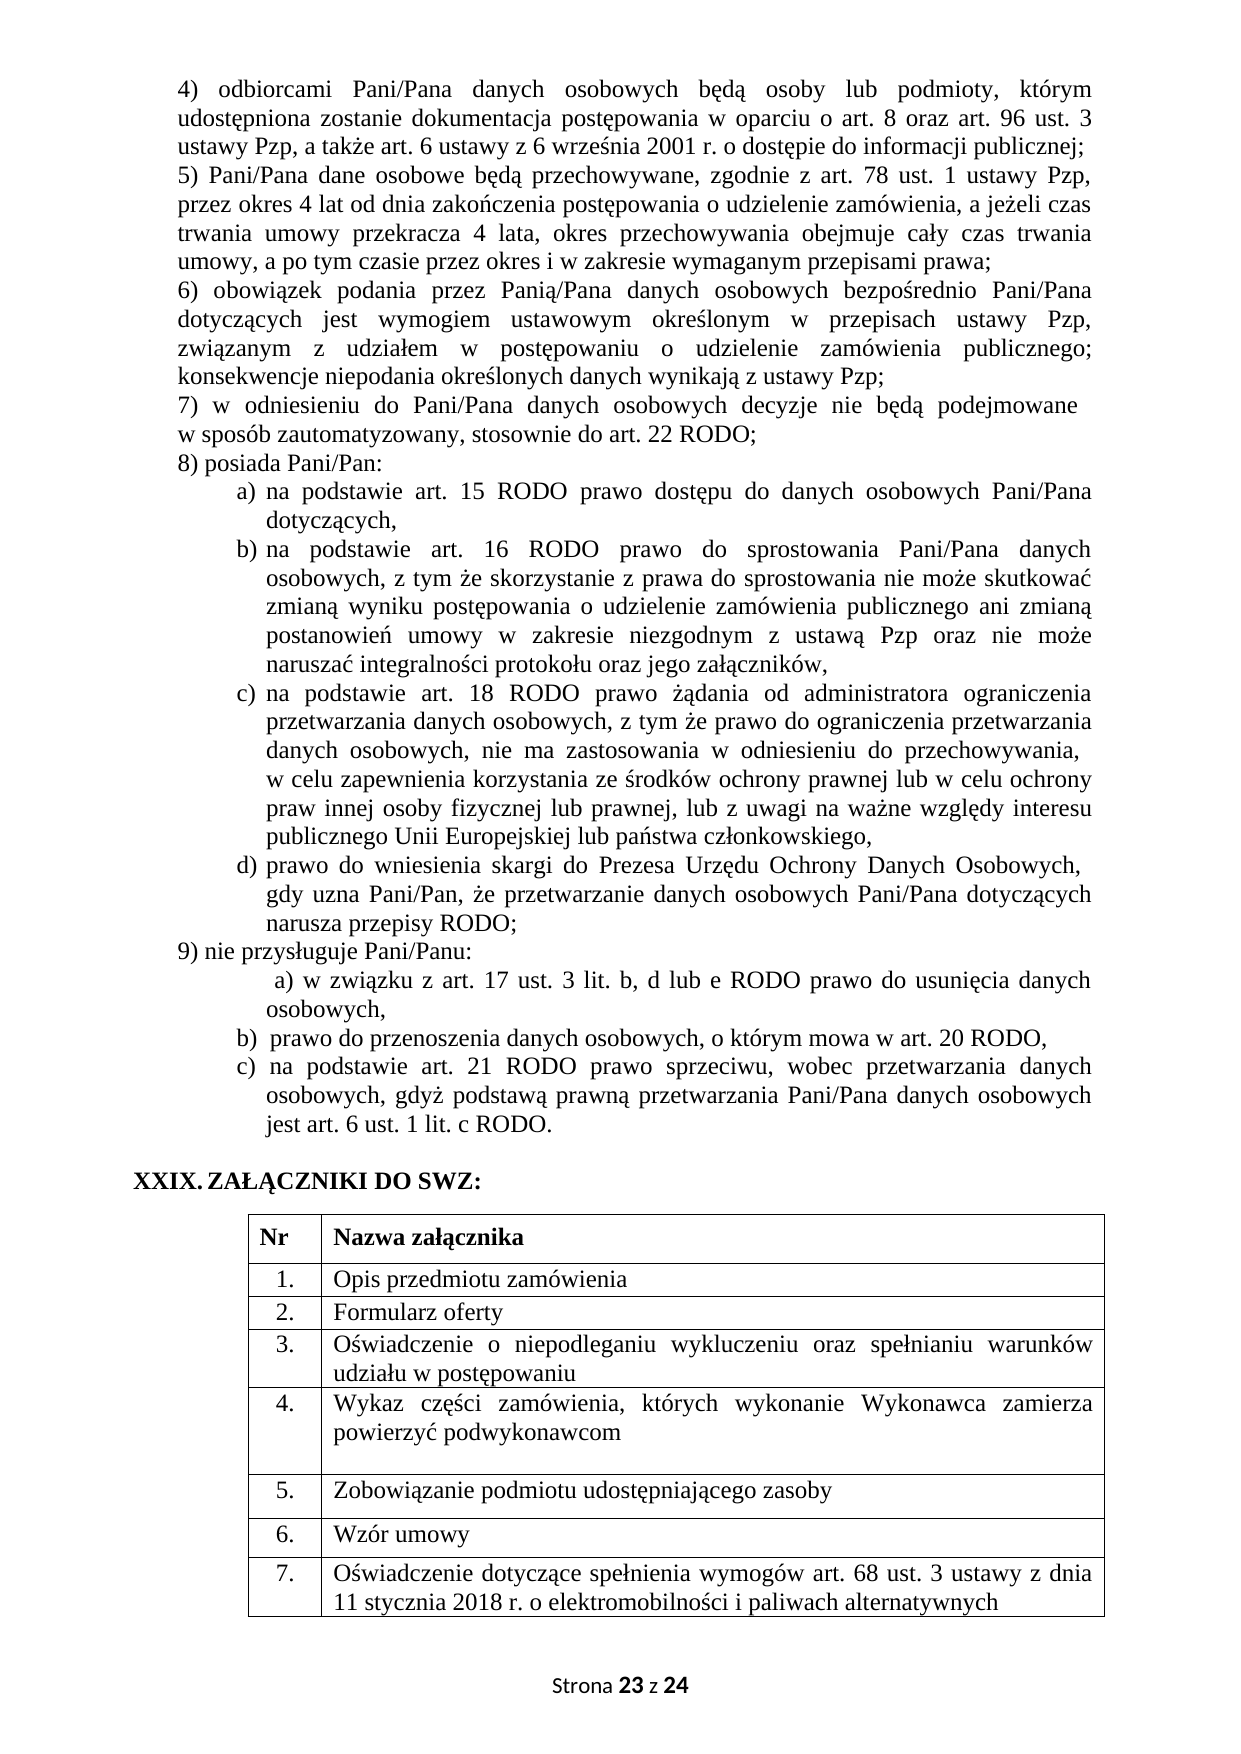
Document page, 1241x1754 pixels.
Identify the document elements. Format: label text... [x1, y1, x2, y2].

table_cell Oświadczenie dotyczące spełnienia wymogów art. 68 ust. 3 ustawy z dnia 11 stycznia 2018 r. o elektromobilności i paliwach alternatywnych [322, 1558, 1104, 1616]
table_header Nr [249, 1215, 321, 1263]
text 4) odbiorcami Pani/Pana danych osobowych będą osoby lub podmioty, którym udostępniona zostanie dokumentacja postępowania w oparciu o art. 8 oraz art. 96 ust. 3 ustawy Pzp, a także art. 6 ustawy z 6 września 2001 r. o dostępie do informacji publicznej; [177, 74, 1092, 160]
list ZAŁĄCZNIKI DO SWZ: [133, 1166, 1092, 1195]
table_cell 3. [249, 1330, 321, 1387]
table_cell 5. [249, 1475, 321, 1518]
table_cell Opis przedmiotu zamówienia [322, 1264, 1104, 1296]
text c) na podstawie art. 21 RODO prawo sprzeciwu, wobec przetwarzania danych osobowych, gdyż podstawą prawną przetwarzania Pani/Pana danych osobowych jest art. 6 ust. 1 lit. c RODO. [236, 1051, 1092, 1138]
table_cell Formularz oferty [322, 1297, 1104, 1328]
list 6) obowiązek podania przez Panią/Pana danych osobowych bezpośrednio Pani/Pana dotyczących jest wymogiem ustawowym określonym w przepisach ustawy Pzp, związanym z udziałem w postępowaniu o udzielenie zamówienia publicznego; konsekwencje niepodania określonych danych wynikają z ustawy Pzp; [148, 275, 1092, 390]
table_cell 6. [249, 1519, 321, 1557]
text b) prawo do przenoszenia danych osobowych, o którym mowa w art. 20 RODO, [148, 1023, 1092, 1051]
list prawo do wniesienia skargi do Prezesa Urzędu Ochrony Danych Osobowych, gdy uzna Pani/Pan, że przetwarzanie danych osobowych Pani/Pana dotyczących narusza przepisy RODO; [236, 850, 1092, 936]
table_cell 7. [249, 1558, 321, 1616]
list na podstawie art. 15 RODO prawo dostępu do danych osobowych Pani/Pana dotyczących, [236, 476, 1092, 534]
table_header Nazwa załącznika [322, 1215, 1104, 1263]
list 7) w odniesieniu do Pani/Pana danych osobowych decyzje nie będą podejmowane w sposób zautomatyzowany, stosownie do art. 22 RODO; [162, 390, 1092, 448]
text 9) nie przysługuje Pani/Panu: [148, 936, 1092, 965]
list 8) posiada Pani/Pan: [148, 448, 1092, 476]
list na podstawie art. 16 RODO prawo do sprostowania Pani/Pana danych osobowych, z tym że skorzystanie z prawa do sprostowania nie może skutkować zmianą wyniku postępowania o udzielenie zamówienia publicznego ani zmianą postanowień umowy w zakresie niezgodnym z ustawą Pzp oraz nie może naruszać integralności protokołu oraz jego załączników, [236, 534, 1092, 678]
table_cell Zobowiązanie podmiotu udostępniającego zasoby [322, 1475, 1104, 1518]
list na podstawie art. 18 RODO prawo żądania od administratora ograniczenia przetwarzania danych osobowych, z tym że prawo do ograniczenia przetwarzania danych osobowych, nie ma zastosowania w odniesieniu do przechowywania, w celu zapewnienia korzystania ze środków ochrony prawnej lub w celu ochrony praw innej osoby fizycznej lub prawnej, lub z uwagi na ważne względy interesu publicznego Unii Europejskiej lub państwa członkowskiego, [236, 678, 1092, 850]
table_cell Wykaz części zamówienia, których wykonanie Wykonawca zamierza powierzyć podwykonawcom [322, 1388, 1104, 1474]
text a) w związku z art. 17 ust. 3 lit. b, d lub e RODO prawo do usunięcia danych osobowych, [148, 965, 1092, 1023]
table_cell 2. [249, 1297, 321, 1328]
table_cell Oświadczenie o niepodleganiu wykluczeniu oraz spełnianiu warunków udziału w postępowaniu [322, 1330, 1104, 1387]
table_cell 4. [249, 1388, 321, 1474]
table_cell Wzór umowy [322, 1519, 1104, 1557]
list 5) Pani/Pana dane osobowe będą przechowywane, zgodnie z art. 78 ust. 1 ustawy Pzp, przez okres 4 lat od dnia zakończenia postępowania o udzielenie zamówienia, a jeżeli czas trwania umowy przekracza 4 lata, okres przechowywania obejmuje cały czas trwania umowy, a po tym czasie przez okres i w zakresie wymaganym przepisami prawa; [148, 160, 1092, 275]
table_cell 1. [249, 1264, 321, 1296]
